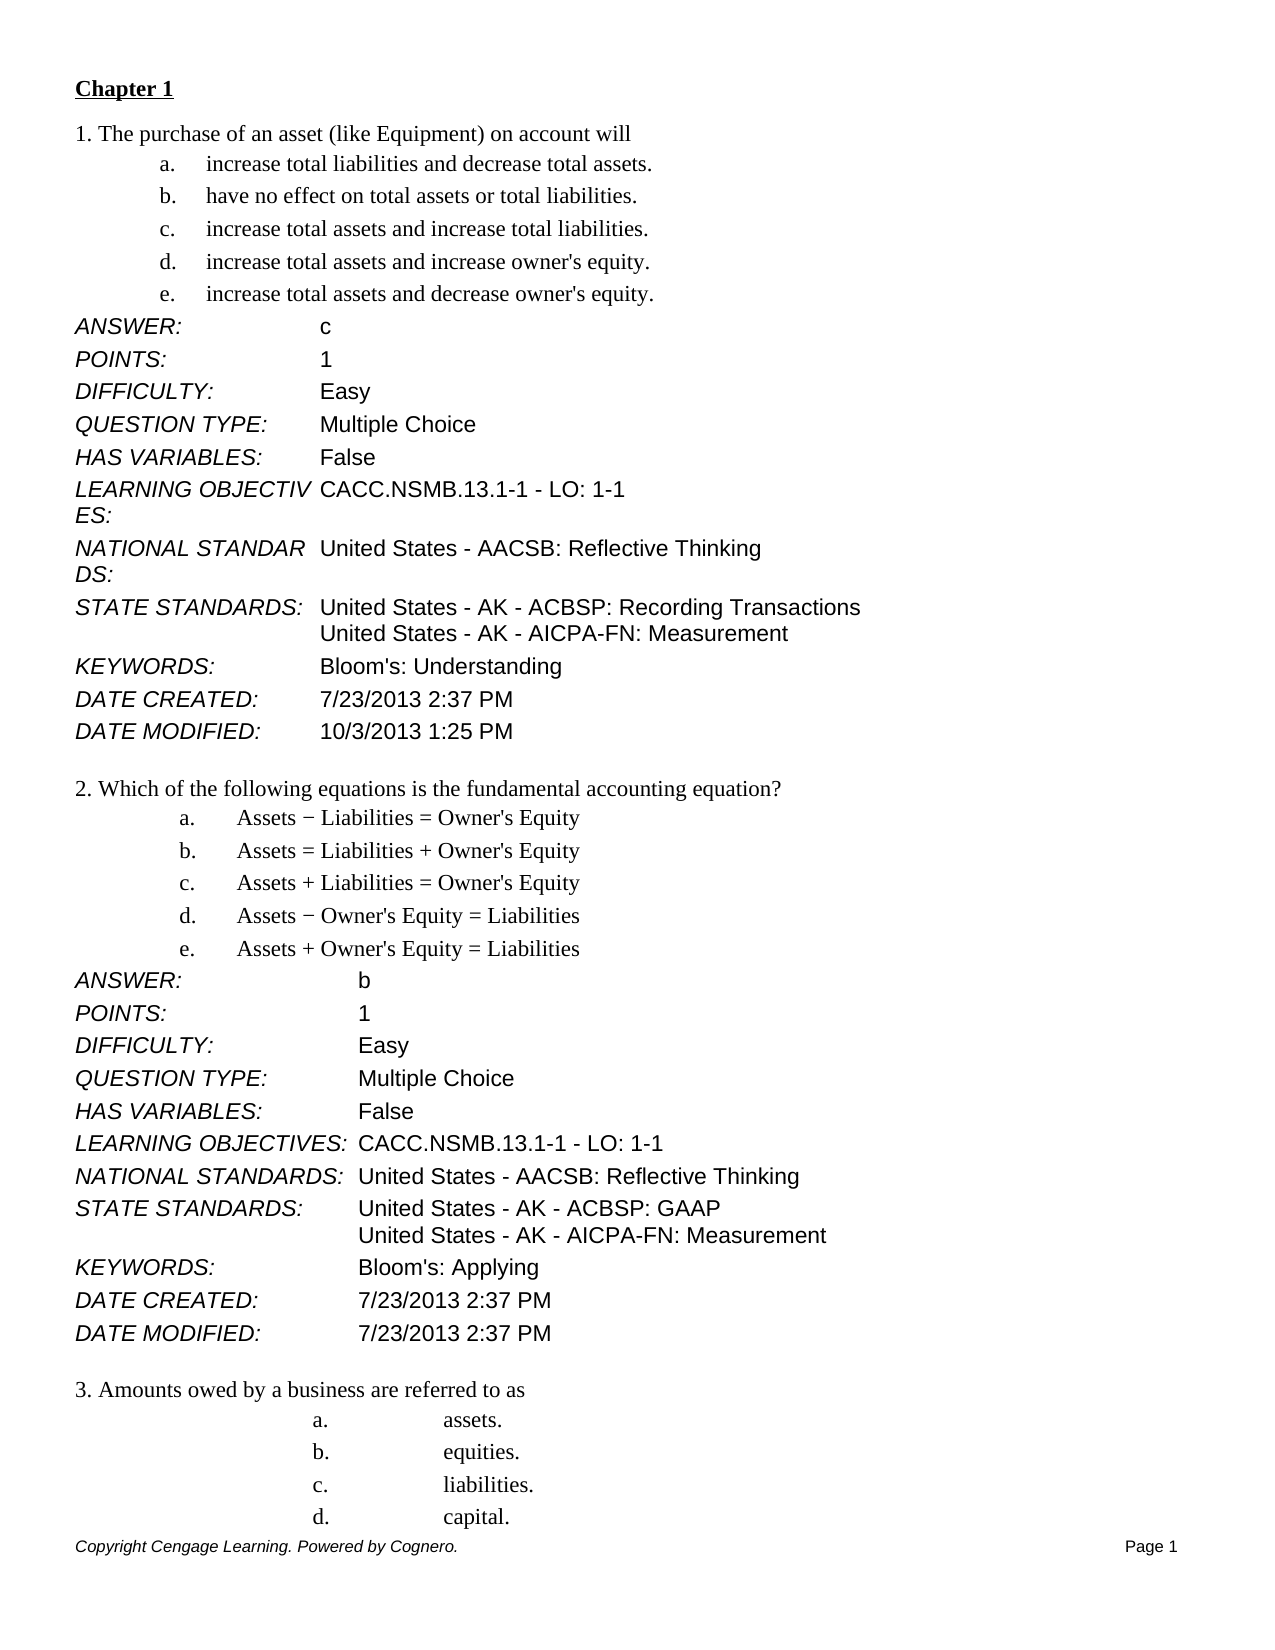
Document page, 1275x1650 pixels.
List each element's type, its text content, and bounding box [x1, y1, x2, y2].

table_header 2. Which of the following equations is the fundamental accounting equation? [75, 775, 1200, 1349]
table_header 1. The purchase of an asset (like Equipment) on account will [75, 121, 1200, 748]
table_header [75, 1376, 1200, 1533]
